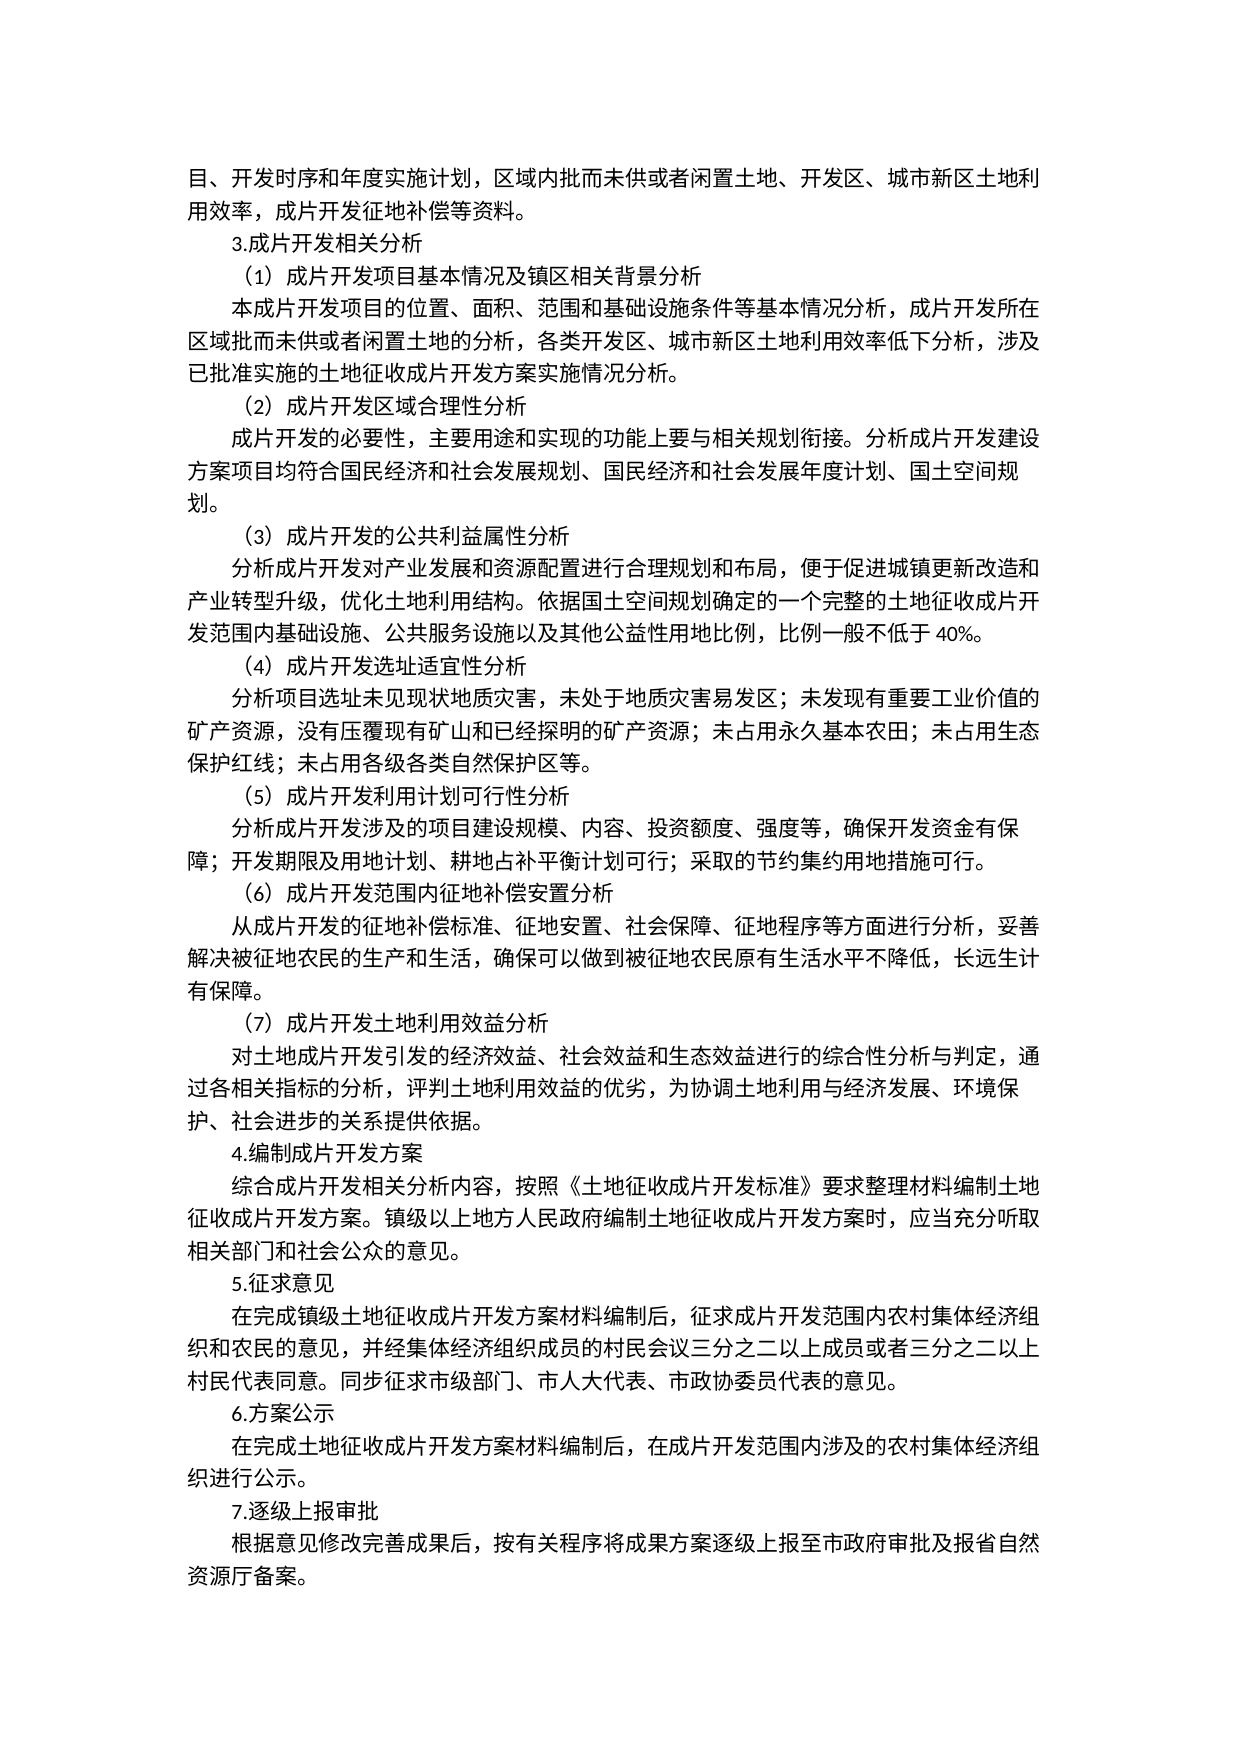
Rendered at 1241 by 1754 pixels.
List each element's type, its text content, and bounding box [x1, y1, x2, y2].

text （2）成片开发区域合理性分析 [187, 389, 1053, 422]
text 综合成片开发相关分析内容，按照《土地征收成片开发标准》要求整理材料编制土地征收成片开发方案。镇级以上地方人民政府编制土地征收成片开发方案时，应当充分听取相关部门和社会公众的意见。 [187, 1169, 1053, 1267]
text 分析项目选址未见现状地质灾害，未处于地质灾害易发区；未发现有重要工业价值的矿产资源，没有压覆现有矿山和已经探明的矿产资源；未占用永久基本农田；未占用生态保护红线；未占用各级各类自然保护区等。 [187, 682, 1053, 779]
text 根据意见修改完善成果后，按有关程序将成果方案逐级上报至市政府审批及报省自然资源厅备案。 [187, 1527, 1053, 1592]
text （1）成片开发项目基本情况及镇区相关背景分析 [187, 259, 1053, 292]
text 3.成片开发相关分析 [187, 227, 1053, 259]
text （3）成片开发的公共利益属性分析 [187, 519, 1053, 552]
text 6.方案公示 [187, 1397, 1053, 1429]
text （6）成片开发范围内征地补偿安置分析 [187, 877, 1053, 909]
text （4）成片开发选址适宜性分析 [187, 649, 1053, 682]
text 对土地成片开发引发的经济效益、社会效益和生态效益进行的综合性分析与判定，通过各相关指标的分析，评判土地利用效益的优劣，为协调土地利用与经济发展、环境保护、社会进步的关系提供依据。 [187, 1039, 1053, 1137]
text 本成片开发项目的位置、面积、范围和基础设施条件等基本情况分析，成片开发所在区域批而未供或者闲置土地的分析，各类开发区、城市新区土地利用效率低下分析，涉及已批准实施的土地征收成片开发方案实施情况分析。 [187, 292, 1053, 389]
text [187, 162, 1053, 227]
text （7）成片开发土地利用效益分析 [187, 1007, 1053, 1039]
text 在完成镇级土地征收成片开发方案材料编制后，征求成片开发范围内农村集体经济组织和农民的意见，并经集体经济组织成员的村民会议三分之二以上成员或者三分之二以上村民代表同意。同步征求市级部门、市人大代表、市政协委员代表的意见。 [187, 1299, 1053, 1397]
text 成片开发的必要性，主要用途和实现的功能上要与相关规划衔接。分析成片开发建设方案项目均符合国民经济和社会发展规划、国民经济和社会发展年度计划、国土空间规划。 [187, 422, 1053, 519]
text 在完成土地征收成片开发方案材料编制后，在成片开发范围内涉及的农村集体经济组织进行公示。 [187, 1429, 1053, 1494]
text 分析成片开发对产业发展和资源配置进行合理规划和布局，便于促进城镇更新改造和产业转型升级，优化土地利用结构。依据国土空间规划确定的一个完整的土地征收成片开发范围内基础设施、公共服务设施以及其他公益性用地比例，比例一般不低于40%。 [187, 552, 1053, 649]
text 4.编制成片开发方案 [187, 1137, 1053, 1169]
text 分析成片开发涉及的项目建设规模、内容、投资额度、强度等，确保开发资金有保障；开发期限及用地计划、耕地占补平衡计划可行；采取的节约集约用地措施可行。 [187, 812, 1053, 877]
text 从成片开发的征地补偿标准、征地安置、社会保障、征地程序等方面进行分析，妥善解决被征地农民的生产和生活，确保可以做到被征地农民原有生活水平不降低，长远生计有保障。 [187, 909, 1053, 1007]
text 5.征求意见 [187, 1267, 1053, 1299]
text （5）成片开发利用计划可行性分析 [187, 779, 1053, 812]
text 7.逐级上报审批 [187, 1494, 1053, 1527]
